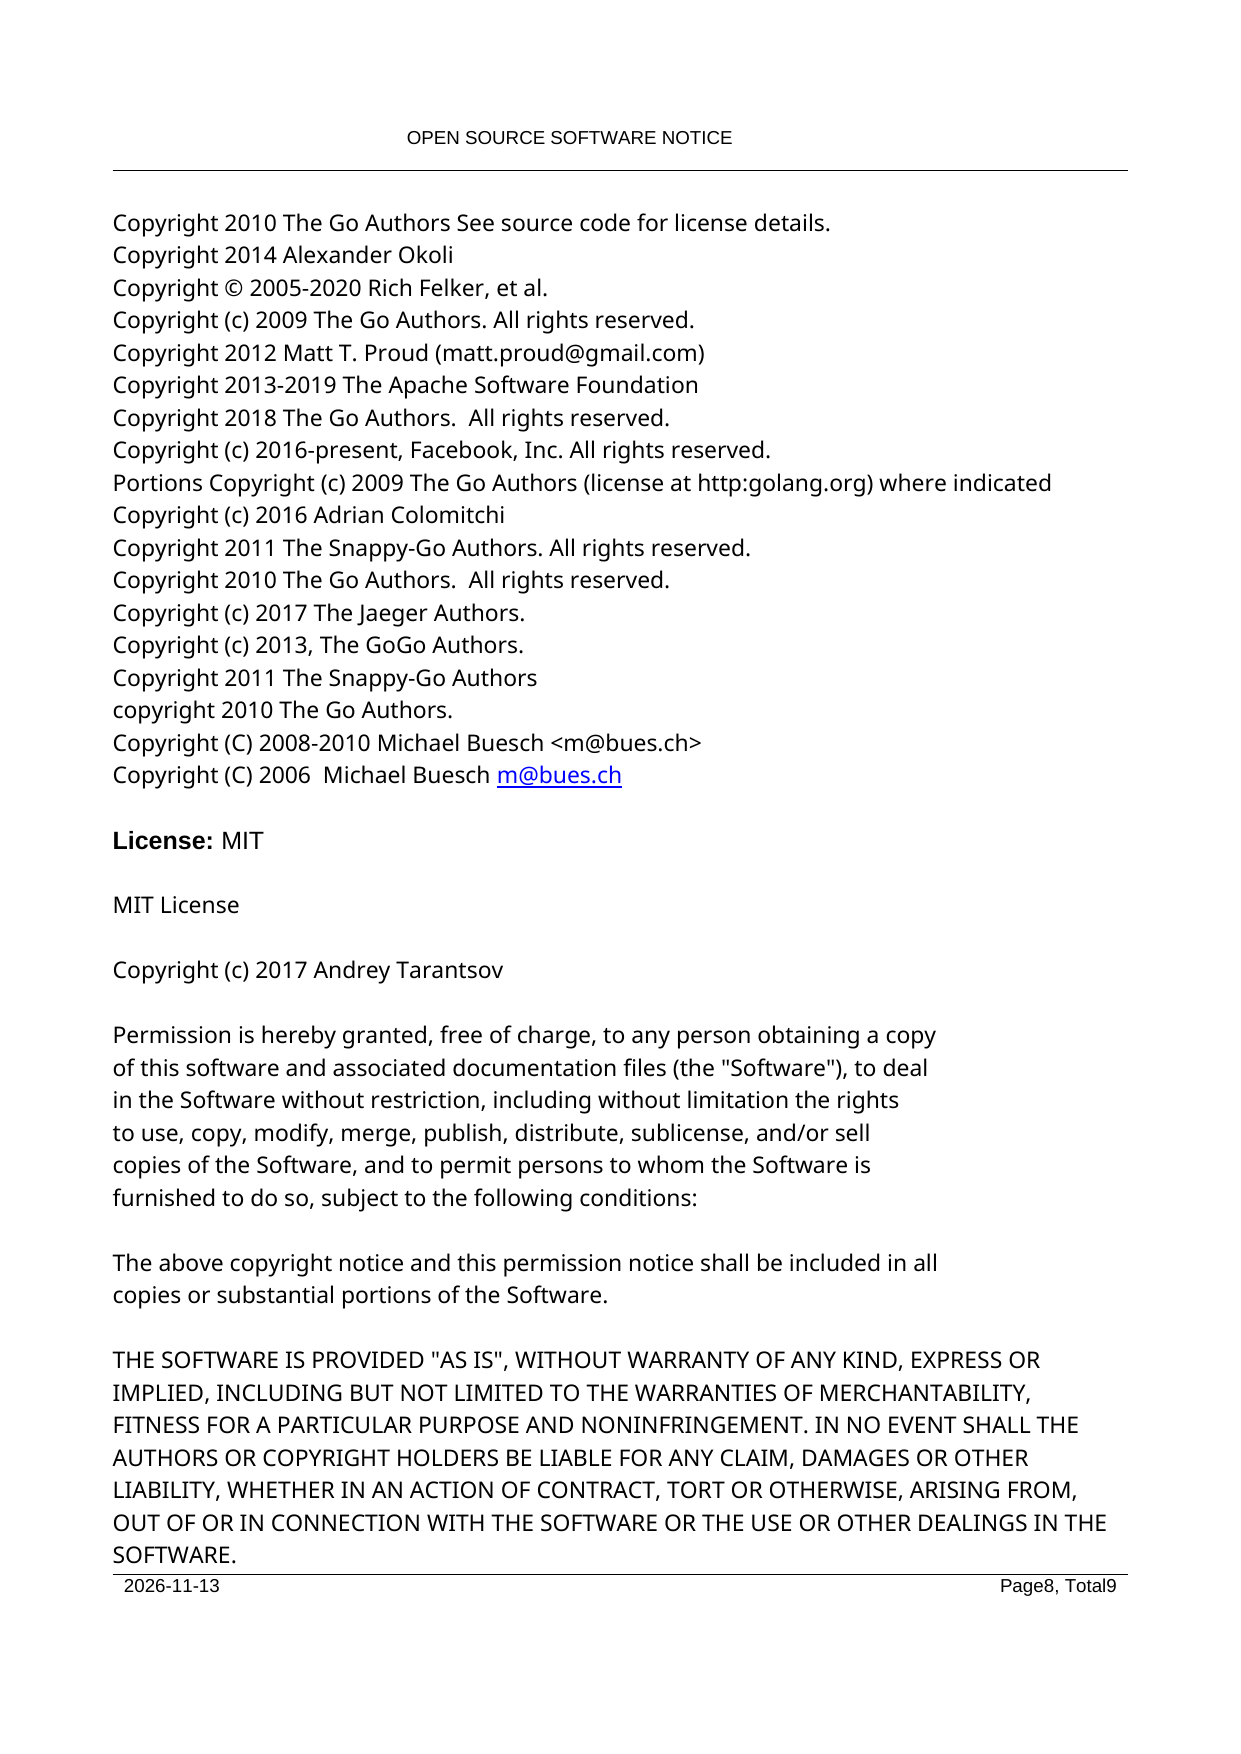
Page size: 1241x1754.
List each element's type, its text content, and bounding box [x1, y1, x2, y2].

text OUT OF OR IN CONNECTION WITH THE SOFTWARE OR THE USE OR OTHER DEALINGS IN THE [112, 1506, 1128, 1539]
text SOFTWARE. [112, 1539, 1128, 1571]
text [112, 206, 1128, 759]
text License: MIT [112, 824, 1128, 856]
text AUTHORS OR COPYRIGHT HOLDERS BE LIABLE FOR ANY CLAIM, DAMAGES OR OTHER [112, 1441, 1128, 1474]
text copies or substantial portions of the Software. [112, 1279, 1128, 1311]
text to use, copy, modify, merge, publish, distribute, sublicense, and/or sell [112, 1116, 1128, 1149]
text IMPLIED, INCLUDING BUT NOT LIMITED TO THE WARRANTIES OF MERCHANTABILITY, [112, 1376, 1128, 1409]
text MIT License [112, 889, 1128, 921]
text LIABILITY, WHETHER IN AN ACTION OF CONTRACT, TORT OR OTHERWISE, ARISING FROM, [112, 1474, 1128, 1506]
text THE SOFTWARE IS PROVIDED "AS IS", WITHOUT WARRANTY OF ANY KIND, EXPRESS OR [112, 1344, 1128, 1376]
text Copyright (c) 2017 Andrey Tarantsov [112, 954, 1128, 986]
text Copyright (C) 2006 Michael Buesch m@bues.ch [112, 759, 1128, 791]
text Permission is hereby granted, free of charge, to any person obtaining a copy [112, 1019, 1128, 1051]
text of this software and associated documentation files (the "Software"), to deal [112, 1051, 1128, 1084]
text furnished to do so, subject to the following conditions: [112, 1181, 1128, 1214]
text in the Software without restriction, including without limitation the rights [112, 1084, 1128, 1116]
text The above copyright notice and this permission notice shall be included in all [112, 1246, 1128, 1279]
text FITNESS FOR A PARTICULAR PURPOSE AND NONINFRINGEMENT. IN NO EVENT SHALL THE [112, 1409, 1128, 1441]
text copies of the Software, and to permit persons to whom the Software is [112, 1149, 1128, 1181]
